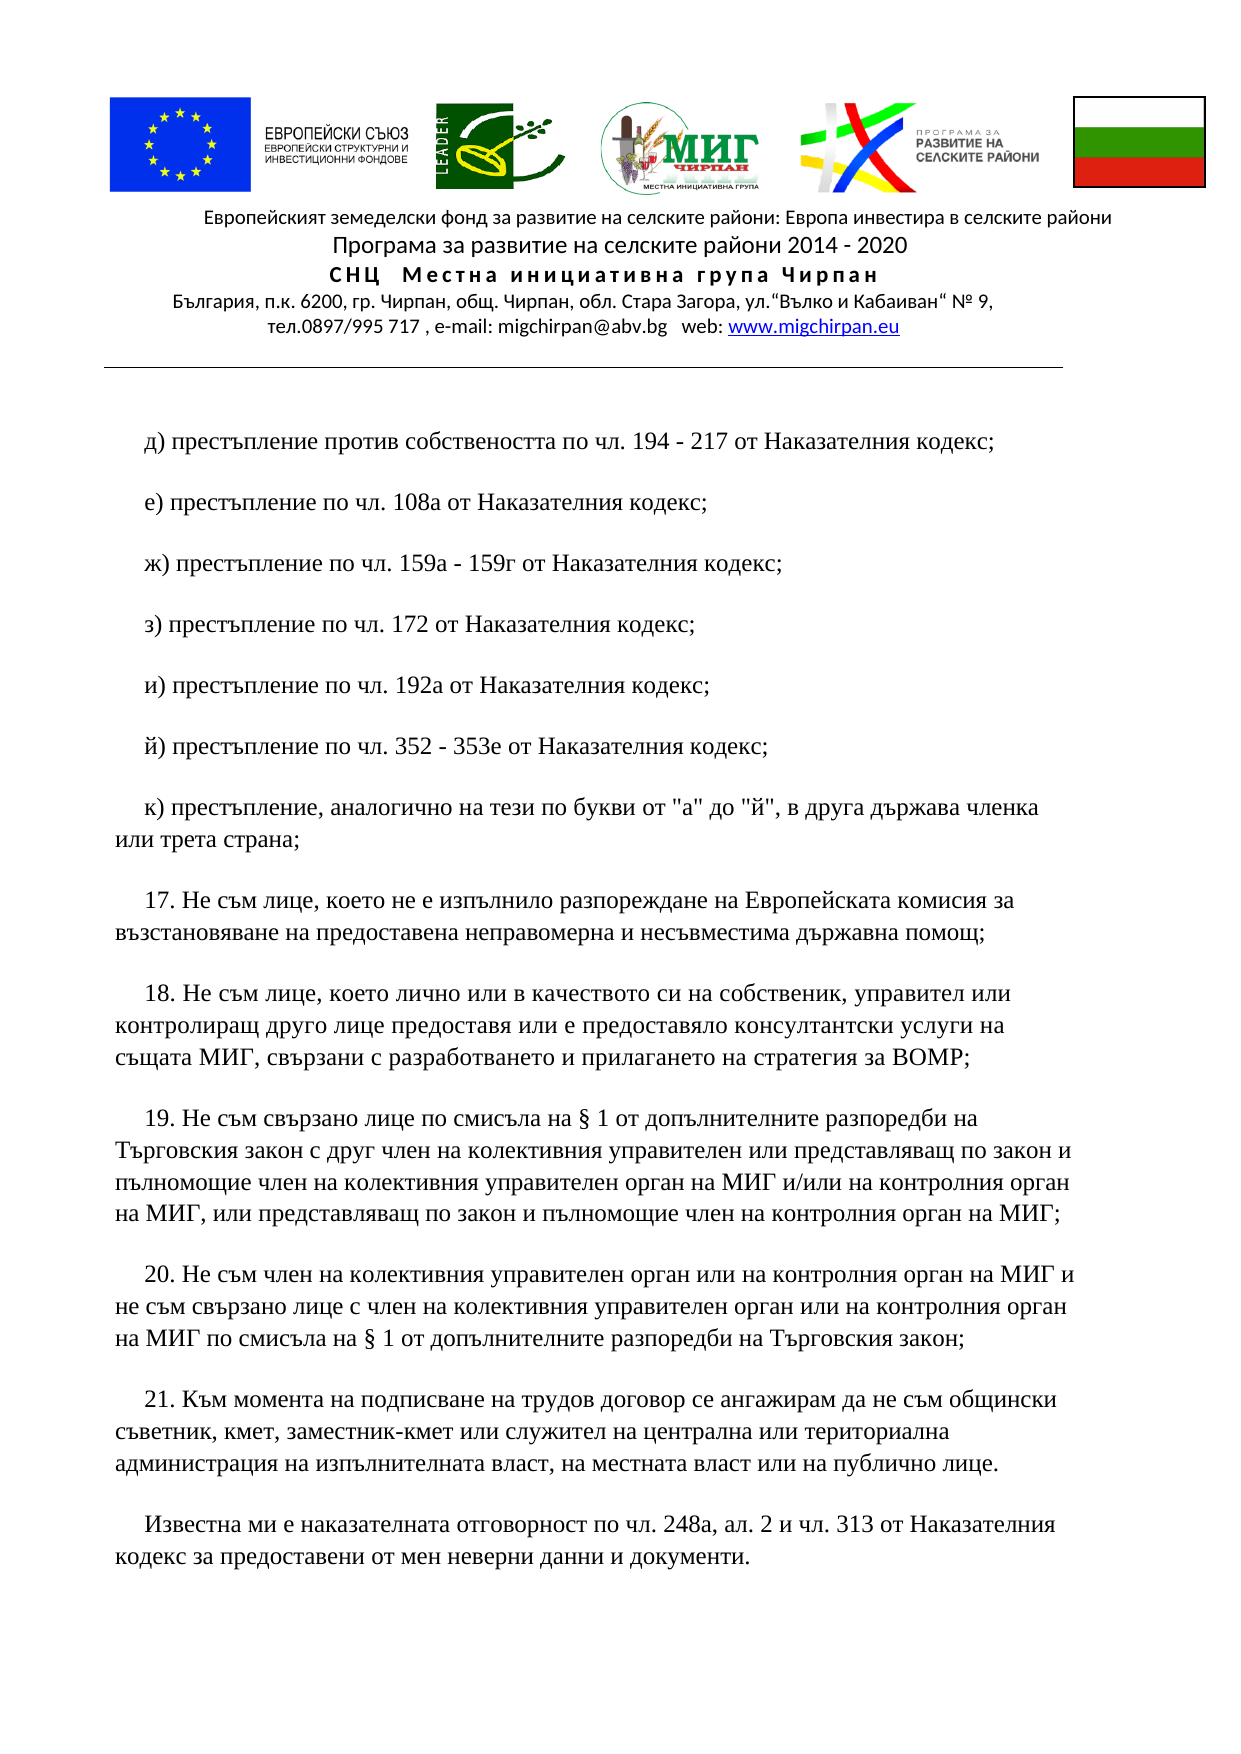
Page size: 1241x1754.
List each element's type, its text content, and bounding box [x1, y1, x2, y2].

picture [787, 95, 1049, 199]
picture [600, 102, 759, 195]
picture [96, 82, 569, 202]
